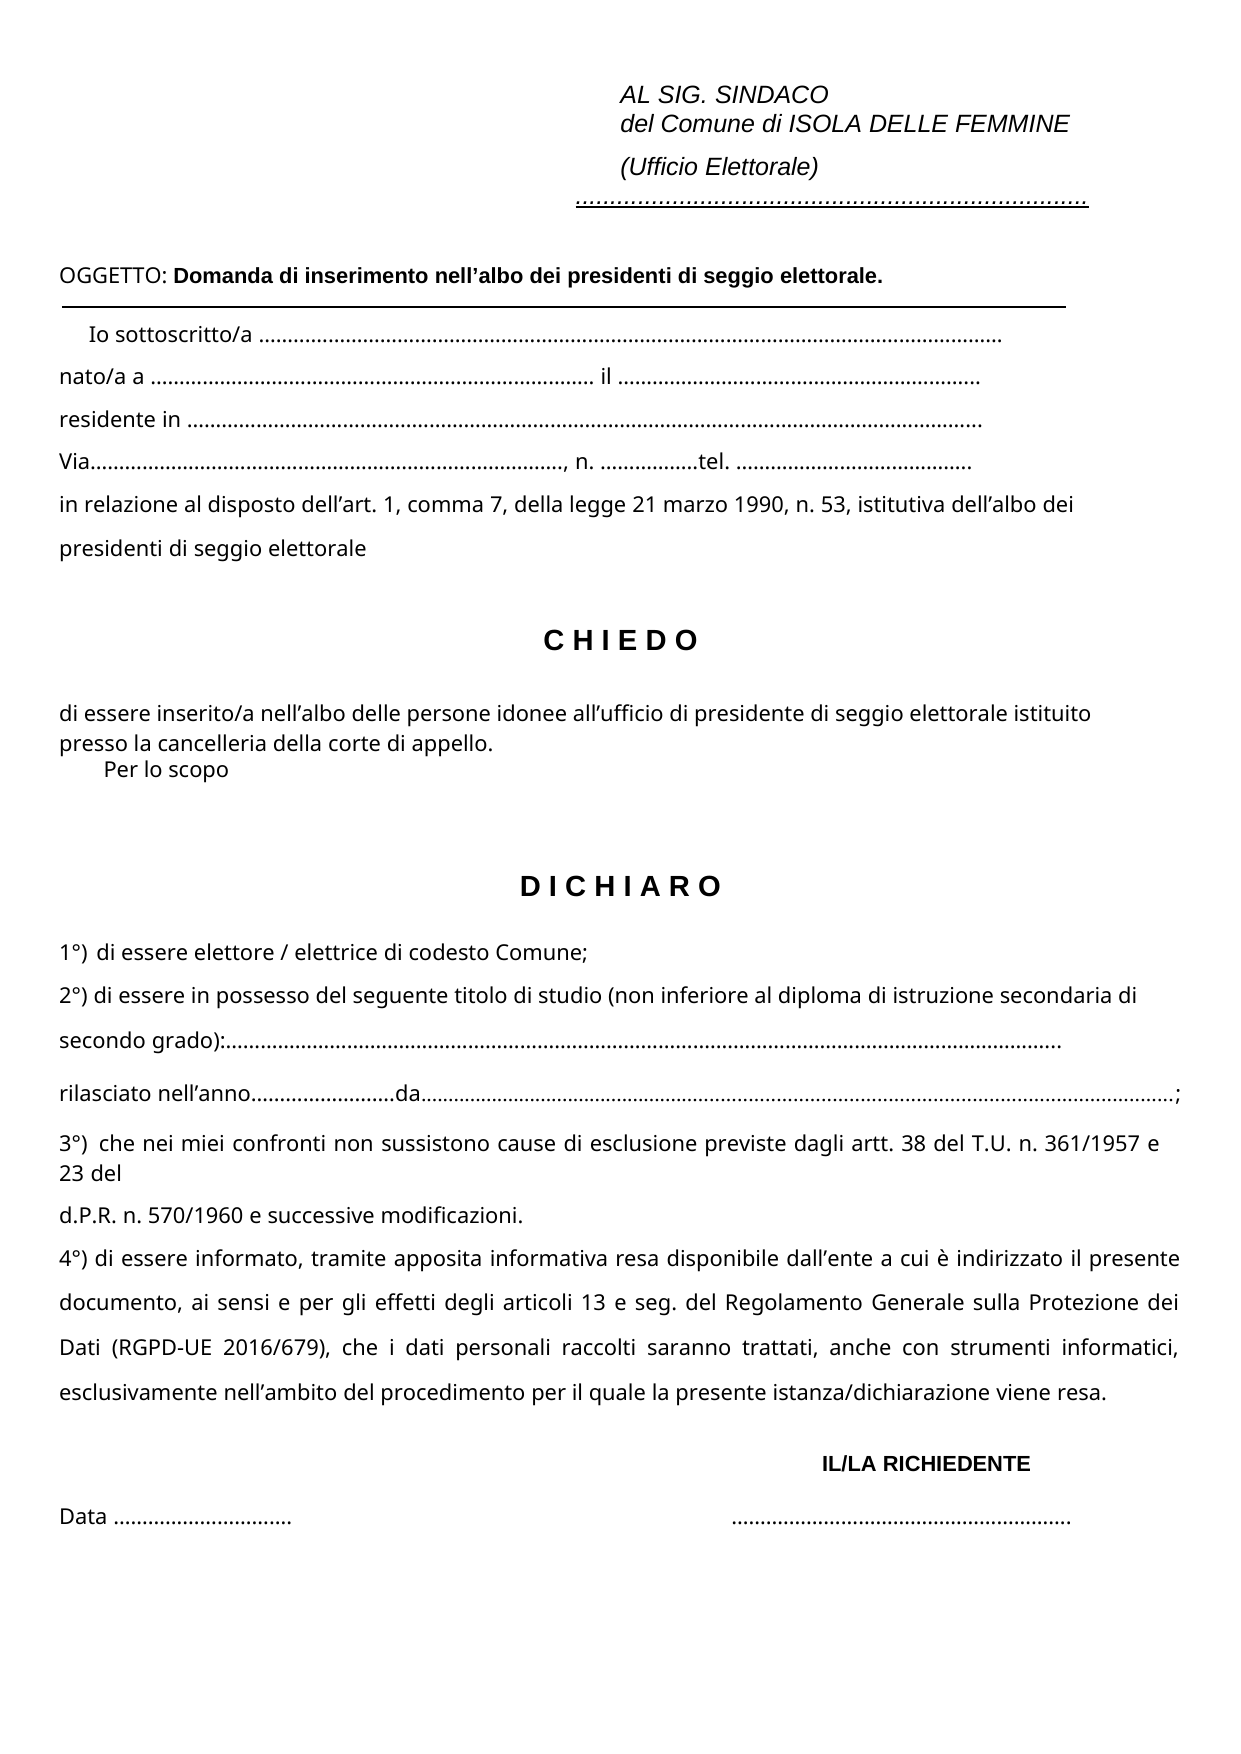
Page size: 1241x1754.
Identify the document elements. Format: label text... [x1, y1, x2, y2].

text d.P.R. n. 570/1960 e successive modificazioni. [59, 1200, 1192, 1230]
subtitle C H I E D O [519, 623, 721, 656]
text di essere inserito/a nell’albo delle persone idonee all’ufficio di presidente di seggio elettorale istituito presso la cancelleria della corte di appello. [59, 698, 1120, 758]
text del Comune di ISOLA DELLE FEMMINE [620, 109, 1192, 138]
text rilasciato nell’anno…………………….da ; [59, 1077, 1192, 1107]
subtitle OGGETTO: Domanda di inserimento nell’albo dei presidenti di seggio elettorale. [59, 260, 1192, 290]
text Io sottoscritto/a ……...………………………………………………………………………………………………………… [88, 319, 1192, 349]
text in relazione al disposto dell’art. 1, comma 7, della legge 21 marzo 1990, n. 53, istitutiva dell’albo dei presidenti di seggio elettorale [59, 488, 1182, 563]
text nato/a a ………………………………………………………………….. il ……………………………………………………... [59, 361, 1192, 391]
text Data …………………………. …….……………………………………………. [59, 1501, 1192, 1531]
text Per lo scopo [103, 758, 1192, 783]
text 2°) di essere in possesso del seguente titolo di studio (non inferiore al diploma di istruzione secondaria di secondo grado):……………………………………………………………………….……………………………………………………... [59, 980, 1182, 1054]
subtitle D I C H I A R O [519, 869, 721, 902]
text 4°) di essere informato, tramite apposita informativa resa disponibile dall’ente a cui è indirizzato il presente documento, ai sensi e per gli effetti degli articoli 13 e seg. del Regolamento Generale sulla Protezione dei Dati (RGPD-UE 2016/679), che i dati personali raccolti saranno trattati, anche con strumenti informatici, esclusivamente nell’ambito del procedimento per il quale la presente istanza/dichiarazione viene resa. [59, 1242, 1181, 1406]
text residente in ………………………………………………………………………………………………………………………... [59, 404, 1192, 433]
text Via………………………………………………………………………., n. ……………..tel. ………………………………….. [59, 446, 1192, 476]
text 1°) di essere elettore / elettrice di codesto Comune; [59, 937, 1192, 967]
text (Ufficio Elettorale) [620, 152, 1192, 181]
text 3°) che nei miei confronti non sussistono cause di esclusione previste dagli artt. 38 del T.U. n. 361/1957 e 23 del [59, 1128, 1192, 1187]
subtitle IL/LA RICHIEDENTE [48, 1451, 1031, 1476]
text .......................................................................... [575, 181, 1192, 210]
text AL SIG. SINDACO [620, 80, 1192, 109]
